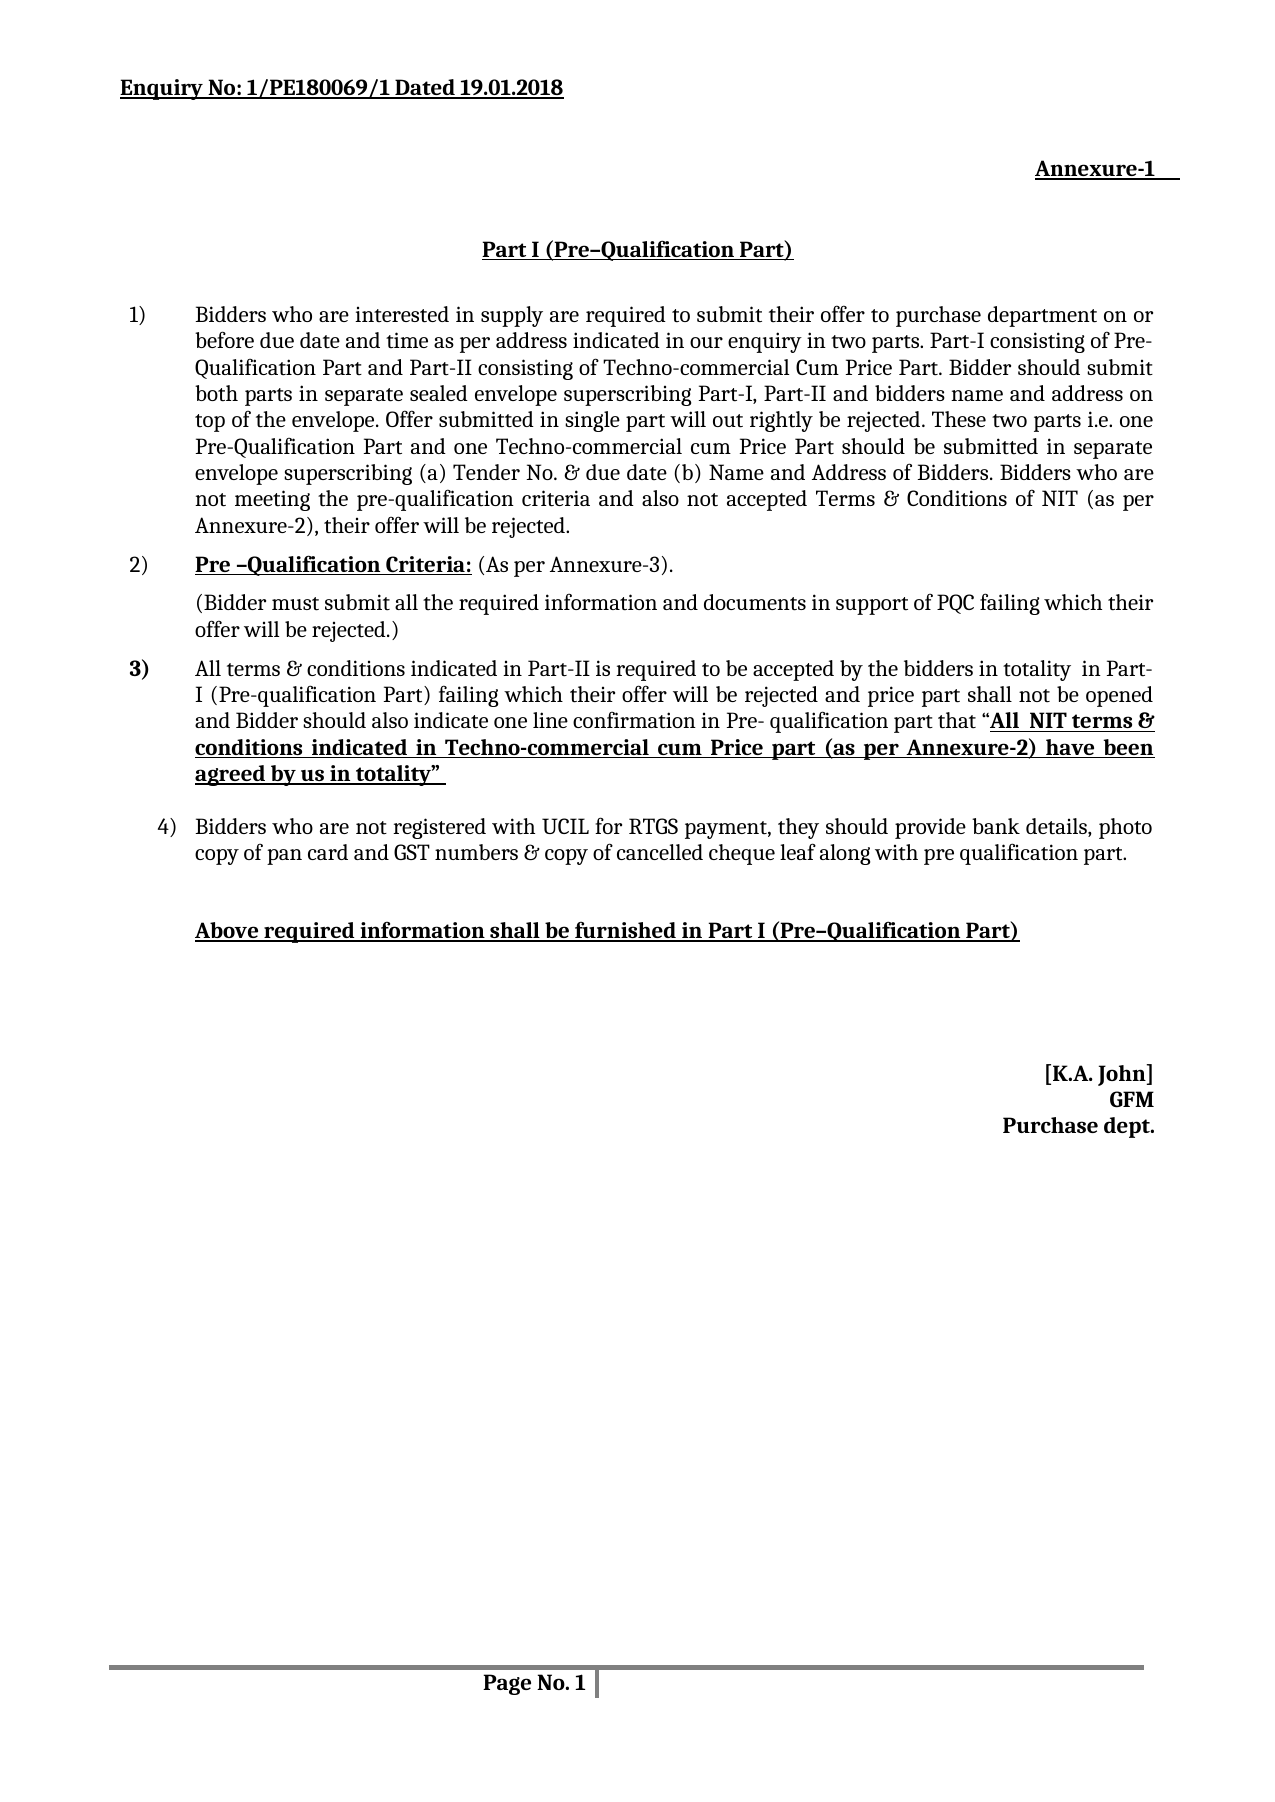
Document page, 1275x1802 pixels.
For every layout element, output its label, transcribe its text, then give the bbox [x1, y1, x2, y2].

text GFM [120, 1087, 1155, 1113]
text Annexure-1 [120, 156, 1155, 182]
list Bidders who are not registered with UCIL for RTGS payment, they should provide bank details, photo copy of pan card and GST numbers & copy of cancelled cheque leaf along with pre qualification part. [157, 813, 1155, 866]
list Pre –Qualification Criteria: (As per Annexure-3). [129, 551, 1155, 578]
text Purchase dept. [120, 1113, 1155, 1139]
list All terms & conditions indicated in Part-II is required to be accepted by the bidders in totality in Part-I (Pre-qualification Part) failing which their offer will be rejected and price part shall not be opened and Bidder should also indicate one line confirmation in Pre- qualification part that “All NIT terms & conditions indicated in Techno-commercial cum Price part (as per Annexure-2) have been agreed by us in totality” [129, 655, 1155, 787]
text Above required information shall be furnished in Part I (Pre–Qualification Part) [195, 918, 1155, 944]
list (Bidder must submit all the required information and documents in support of PQC failing which their offer will be rejected.) [195, 590, 1155, 643]
text [K.A. John] [120, 1061, 1155, 1087]
text Part I (Pre–Qualification Part) [120, 236, 1155, 263]
list Bidders who are interested in supply are required to submit their offer to purchase department on or before due date and time as per address indicated in our enquiry in two parts. Part-I consisting of Pre-Qualification Part and Part-II consisting of Techno-commercial Cum Price Part. Bidder should submit both parts in separate sealed envelope superscribing Part-I, Part-II and bidders name and address on top of the envelope. Offer submitted in single part will out rightly be rejected. These two parts i.e. one Pre-Qualification Part and one Techno-commercial cum Price Part should be submitted in separate envelope superscribing (a) Tender No. & due date (b) Name and Address of Bidders. Bidders who are not meeting the pre-qualification criteria and also not accepted Terms & Conditions of NIT (as per Annexure-2), their offer will be rejected. [129, 302, 1155, 539]
